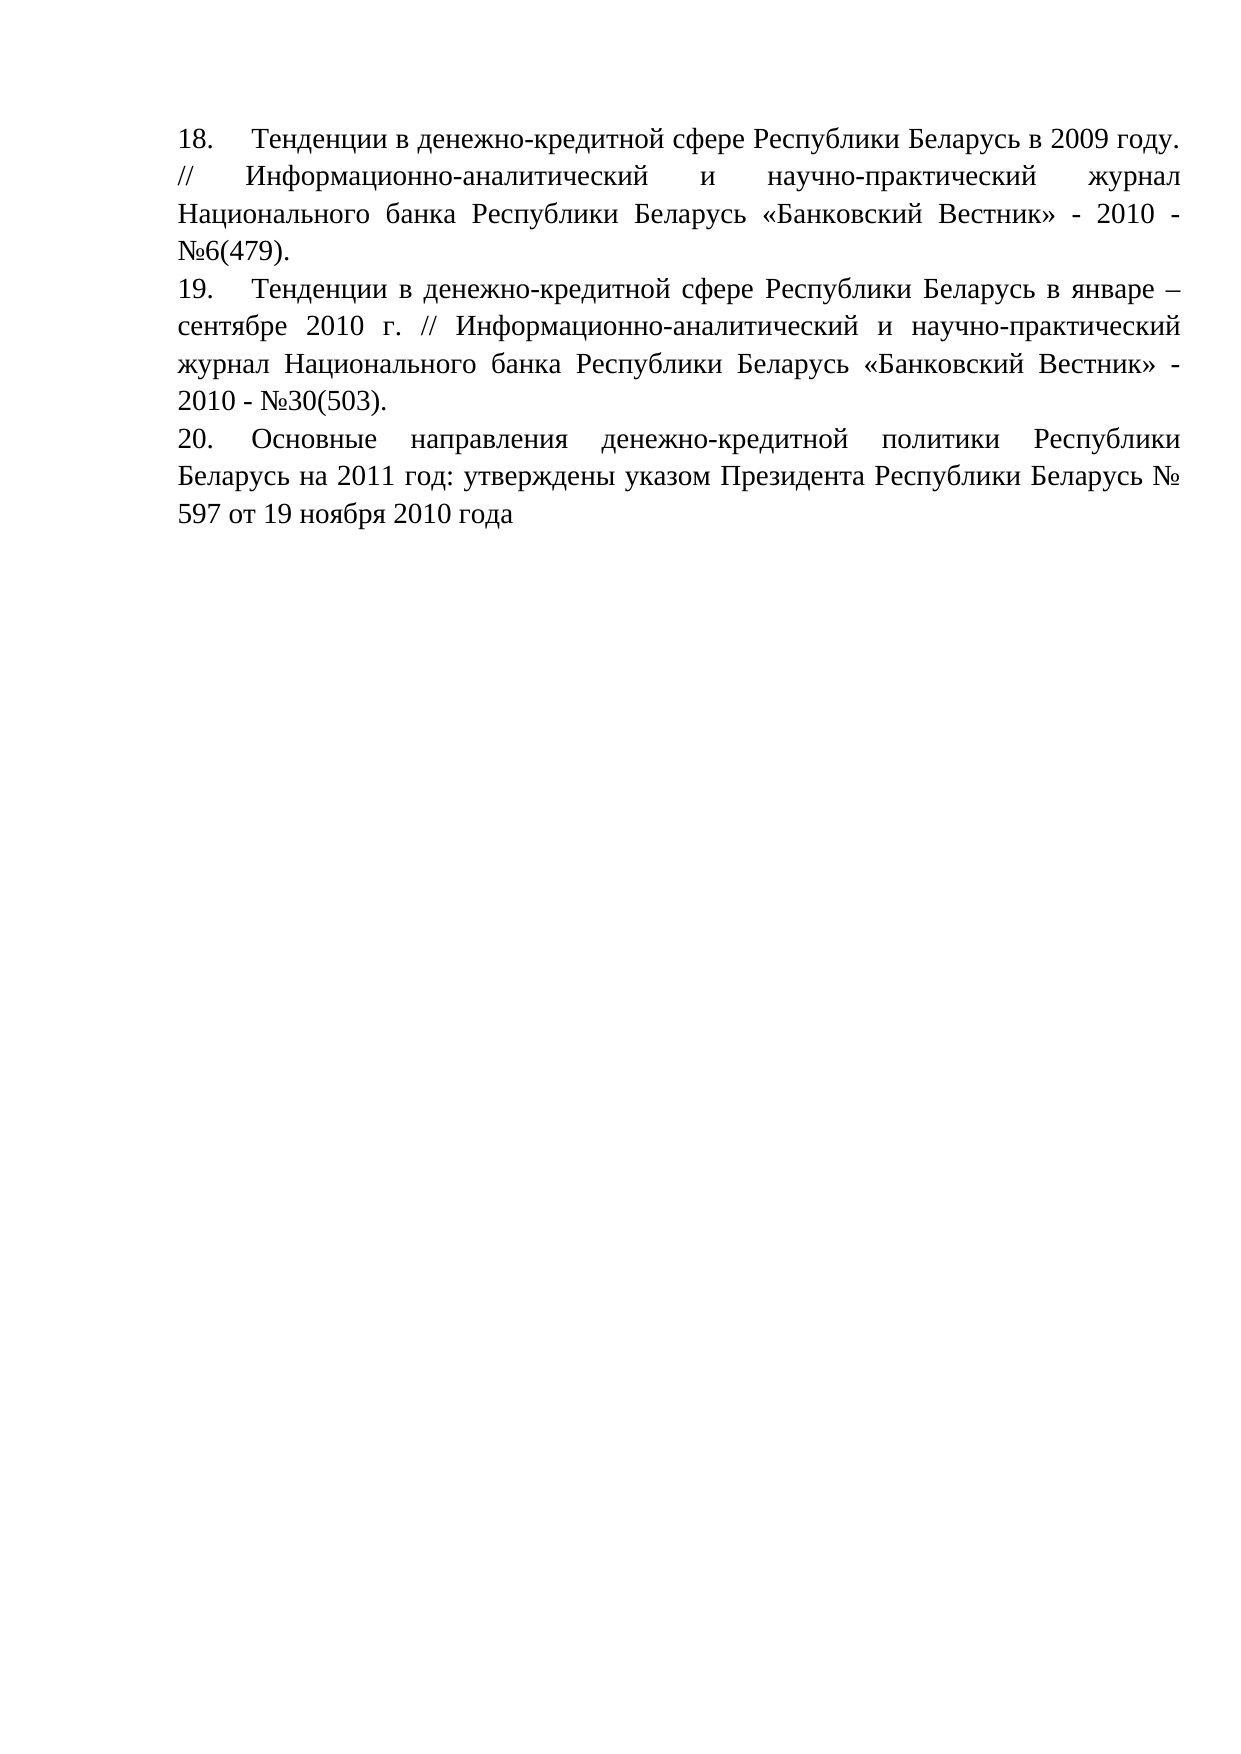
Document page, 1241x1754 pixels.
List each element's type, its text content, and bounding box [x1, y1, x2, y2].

list Основные направления денежно-кредитной политики Республики Беларусь на 2011 год: утверждены указом Президента Республики Беларусь № 597 от 19 ноября 2010 года [177, 418, 1181, 531]
list Тенденции в денежно-кредитной сфере Республики Беларусь в 2009 году. // Информационно-аналитический и научно-практический журнал Национального банка Республики Беларусь «Банковский Вестник» - 2010 - №6(479). [177, 118, 1181, 268]
list Тенденции в денежно-кредитной сфере Республики Беларусь в январе – сентябре 2010 г. // Информационно-аналитический и научно-практический журнал Национального банка Республики Беларусь «Банковский Вестник» - 2010 - №30(503). [177, 268, 1181, 418]
